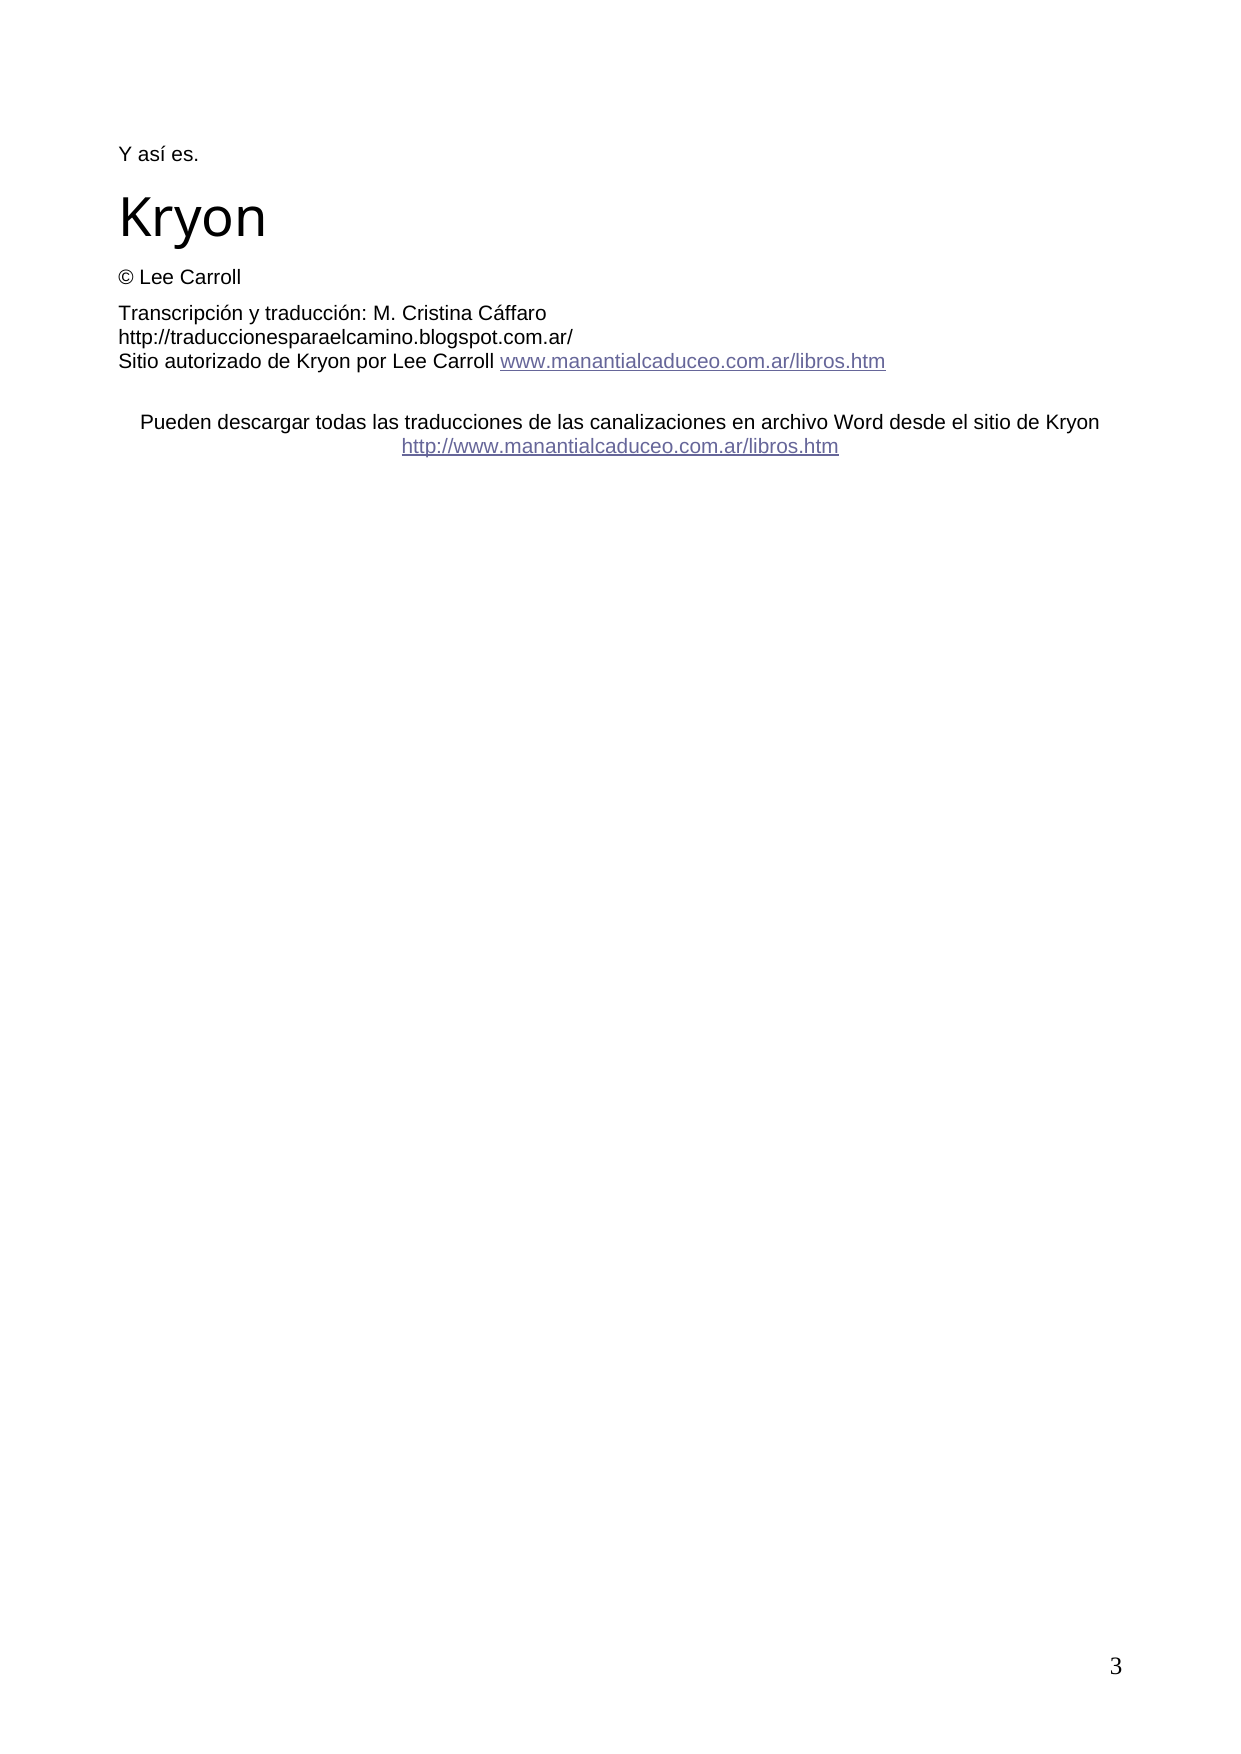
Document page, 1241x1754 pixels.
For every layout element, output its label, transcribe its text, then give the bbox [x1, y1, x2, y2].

text Transcripción y traducción: M. Cristina Cáffaro http://traduccionesparaelcamino.blogspot.com.ar/ Sitio autorizado de Kryon por Lee Carroll www.manantialcaduceo.com.ar/libros.htm [118, 301, 1122, 373]
text Y así es. [118, 118, 1122, 166]
text Kryon [118, 178, 1122, 252]
text Pueden descargar todas las traducciones de las canalizaciones en archivo Word desde el sitio de Kryon http://www.manantialcaduceo.com.ar/libros.htm [118, 409, 1122, 457]
text © Lee Carroll [118, 265, 1122, 289]
